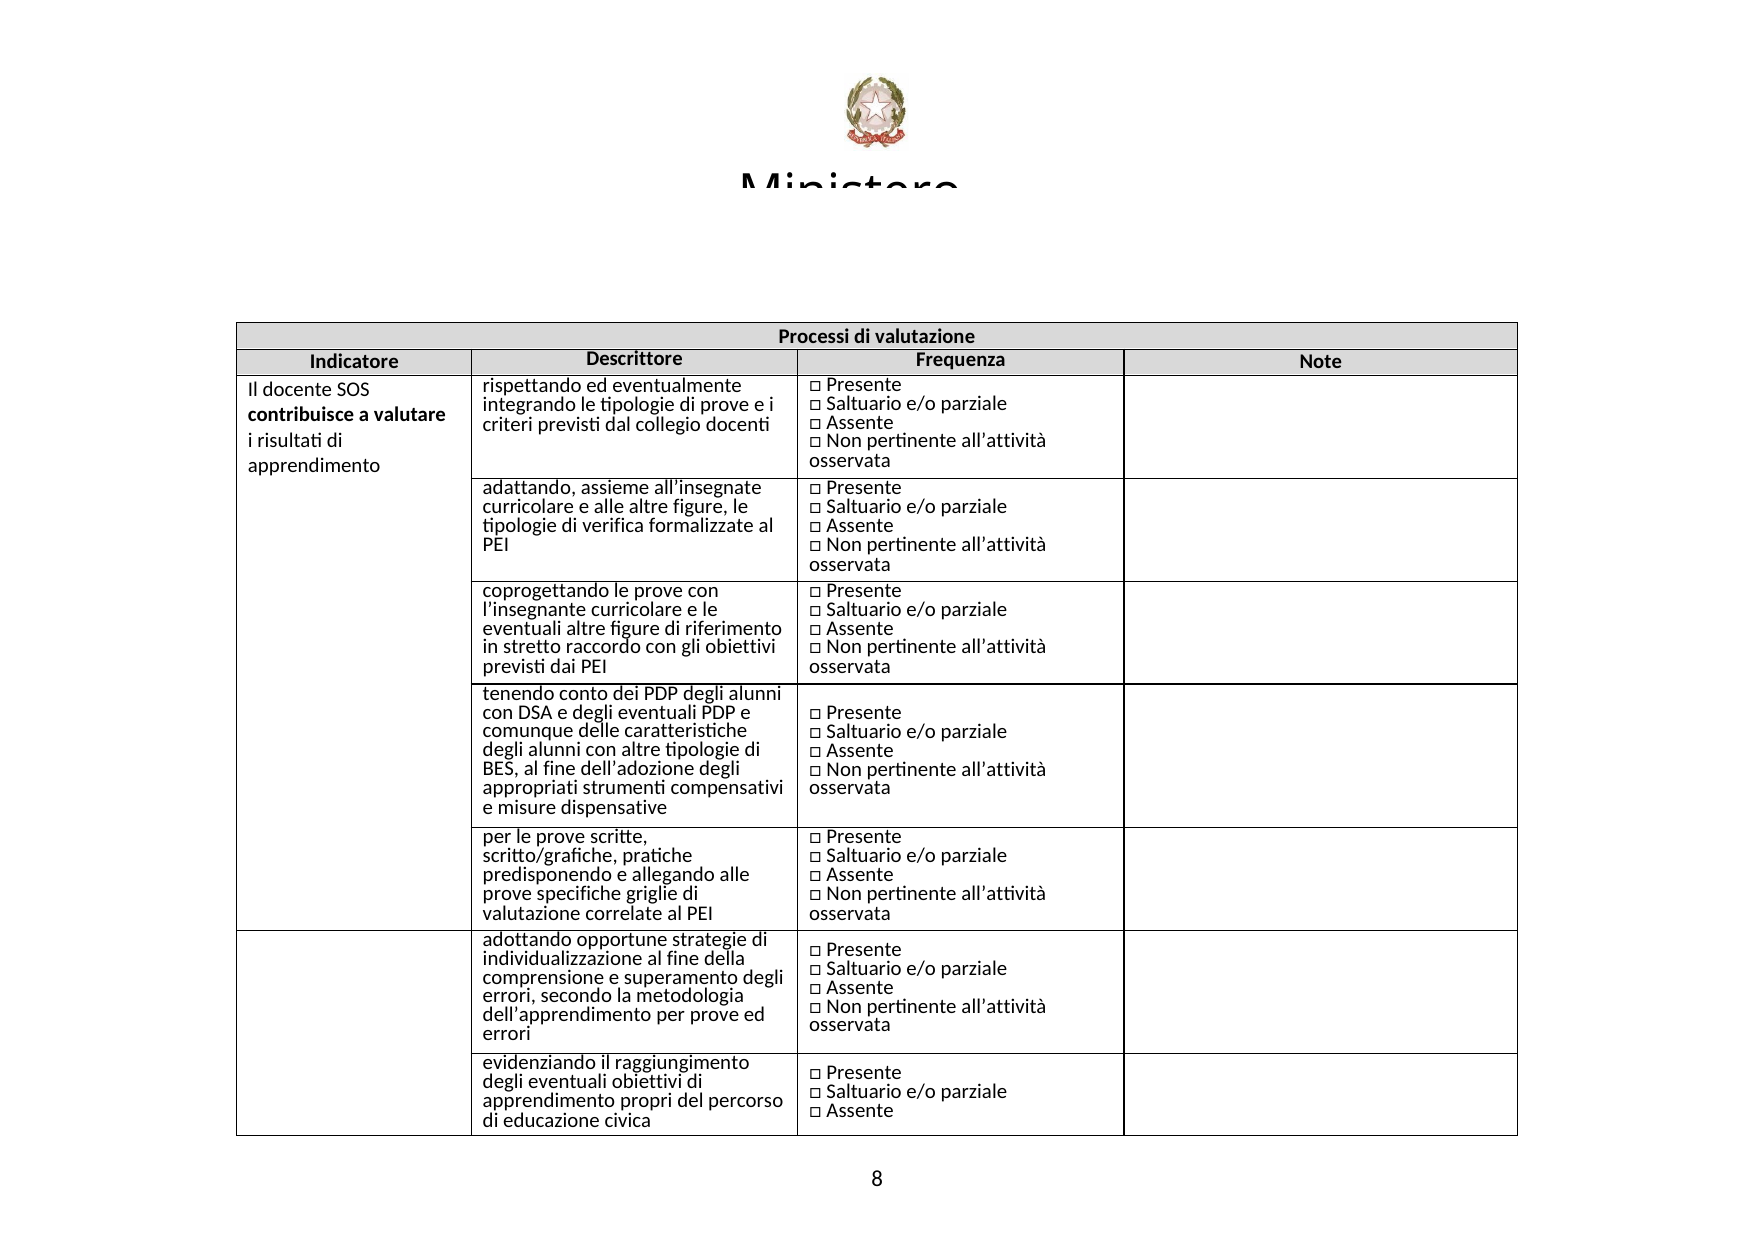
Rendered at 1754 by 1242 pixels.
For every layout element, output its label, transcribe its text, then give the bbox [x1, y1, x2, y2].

table_cell □ Presente □ Saltuario e/o parziale □ Assente □ Non pertinente all’attività osservata [798, 479, 1123, 581]
table_cell Note [1125, 350, 1517, 374]
table_cell Descrittore [472, 350, 797, 374]
table_cell □ Presente □ Saltuario e/o parziale □ Assente □ Non pertinente all’attività osservata [798, 376, 1123, 478]
table_cell [237, 931, 471, 1135]
table_cell Frequenza [798, 350, 1123, 374]
table_cell [1125, 931, 1517, 1053]
table_cell □ Presente □ Saltuario e/o parziale □ Assente [798, 1054, 1123, 1135]
table_cell Indicatore [237, 350, 471, 374]
table_cell [1125, 582, 1517, 683]
table_cell □ Presente □ Saltuario e/o parziale □ Assente □ Non pertinente all’attività osservata [798, 685, 1123, 827]
table_cell [1125, 1054, 1517, 1135]
table_cell adottando opportune strategie di individualizzazione al fine della comprensione e superamento degli errori, secondo la metodologia dell’apprendimento per prove ed errori [472, 931, 797, 1053]
table_cell tenendo conto dei PDP degli alunni con DSA e degli eventuali PDP e comunque delle caratteristiche degli alunni con altre tipologie di BES, al fine dell’adozione degli appropriati strumenti compensativi e misure dispensative [472, 685, 797, 827]
table_cell [1125, 685, 1517, 827]
table_header Processi di valutazione [237, 323, 1517, 348]
table_cell adattando, assieme all’insegnate curricolare e alle altre figure, le tipologie di verifica formalizzate al PEI [472, 479, 797, 581]
table_cell per le prove scritte, scritto/grafiche, pratiche predisponendo e allegando alle prove specifiche griglie di valutazione correlate al PEI [472, 828, 797, 929]
table_cell [1125, 376, 1517, 478]
table_cell □ Presente □ Saltuario e/o parziale □ Assente □ Non pertinente all’attività osservata [798, 931, 1123, 1053]
table_cell evidenziando il raggiungimento degli eventuali obiettivi di apprendimento propri del percorso di educazione civica [472, 1054, 797, 1135]
table_cell [1125, 828, 1517, 929]
table_cell □ Presente □ Saltuario e/o parziale □ Assente □ Non pertinente all’attività osservata [798, 582, 1123, 683]
table_cell □ Presente □ Saltuario e/o parziale □ Assente □ Non pertinente all’attività osservata [798, 828, 1123, 929]
table_cell coprogettando le prove con l’insegnante curricolare e le eventuali altre figure di riferimento in stretto raccordo con gli obiettivi previsti dai PEI [472, 582, 797, 683]
text 8 [862, 1164, 893, 1192]
table_cell [1125, 479, 1517, 581]
picture [844, 73, 909, 151]
table_cell Il docente SOS contribuisce a valutare i risultati di apprendimento [237, 376, 471, 929]
table_cell rispettando ed eventualmente integrando le tipologie di prove e i criteri previsti dal collegio docenti [472, 376, 797, 478]
